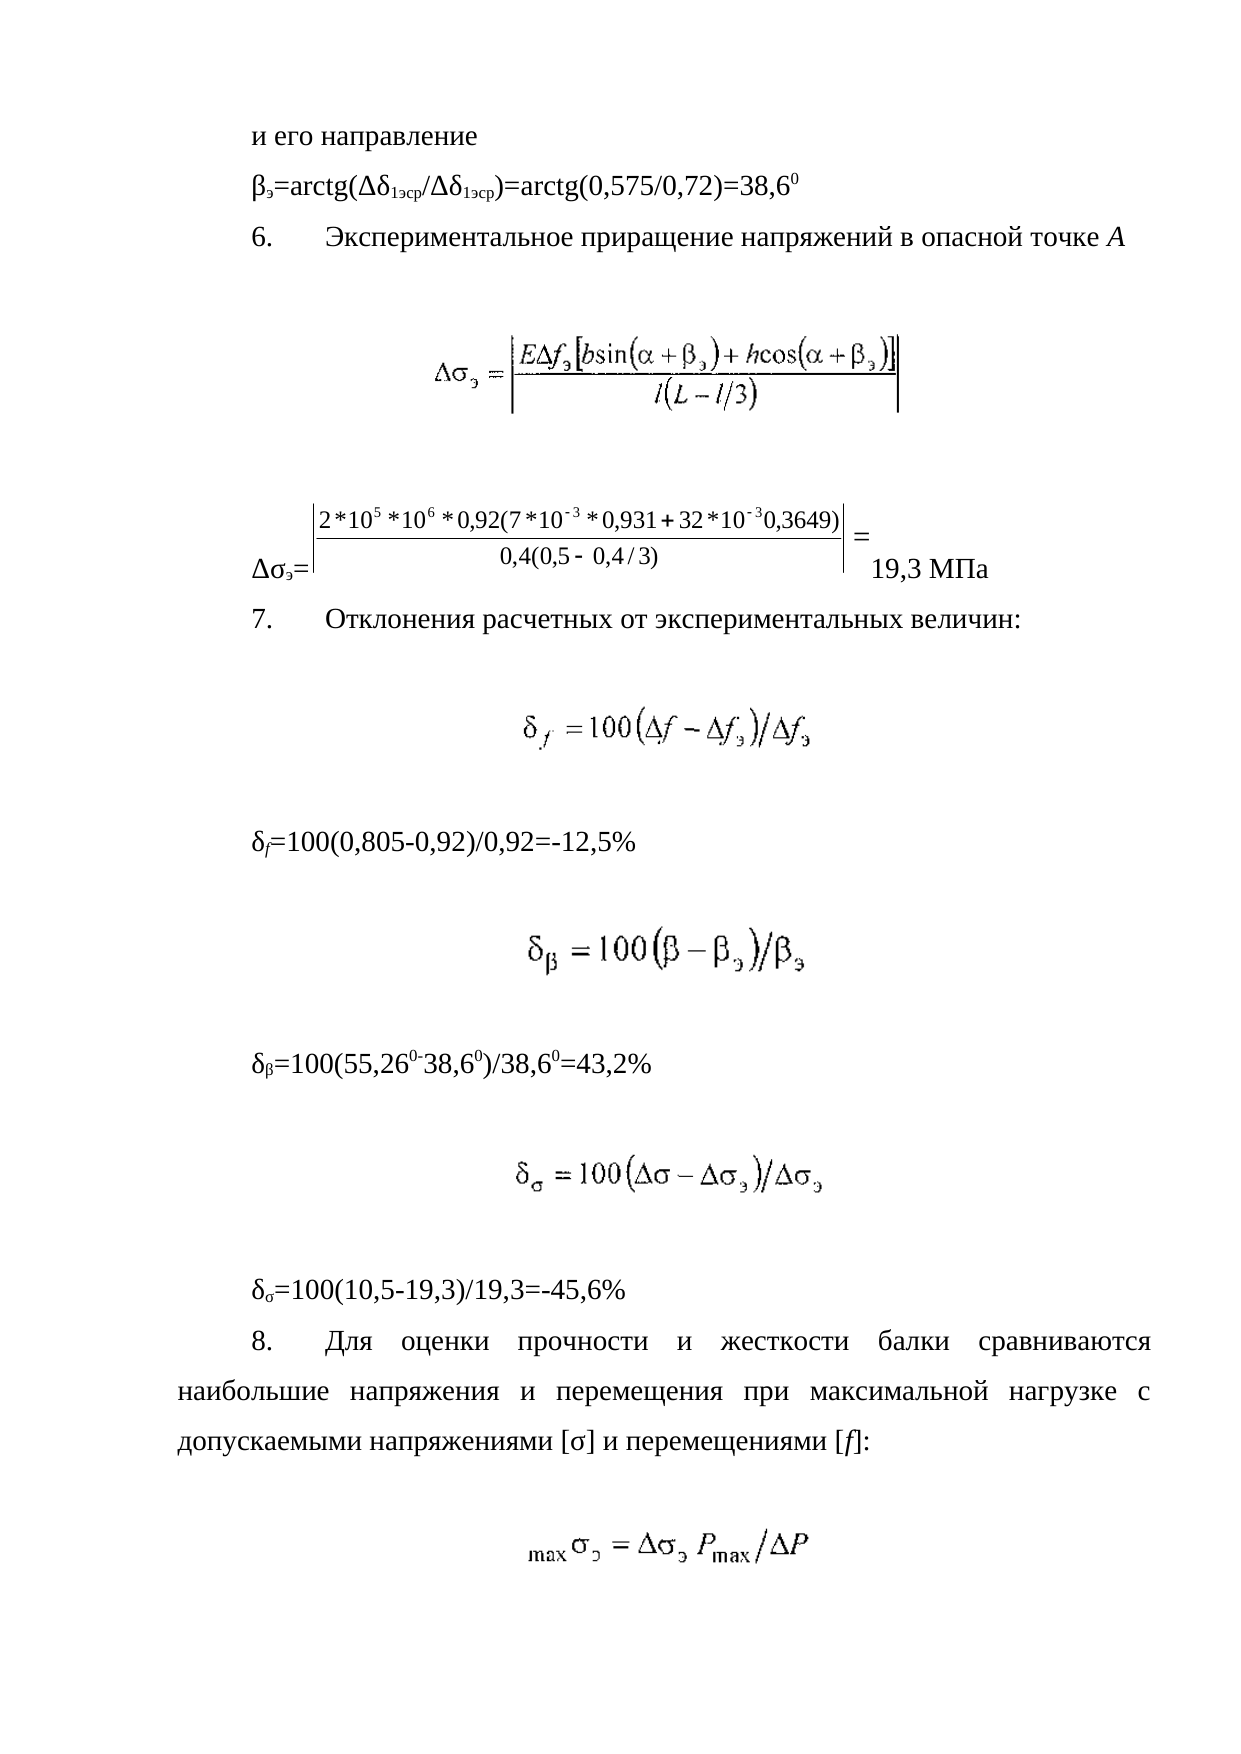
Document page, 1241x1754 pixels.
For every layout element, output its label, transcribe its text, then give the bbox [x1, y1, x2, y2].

text 8. Для оценки прочности и жесткости балки сравниваются наибольшие напряжения и перемещения при максимальной нагрузке с допускаемыми напряжениями [σ] и перемещениями [f]: [177, 1323, 1152, 1457]
text 6. Экспериментальное приращение напряжений в опасной точке А [177, 219, 1152, 252]
picture [516, 924, 813, 982]
text Δσэ=19,3 МПа [177, 498, 1152, 584]
text δσ=100(10,5-19,3)/19,3=-45,6% [177, 1272, 1152, 1306]
text 7. Отклонения расчетных от экспериментальных величин: [177, 601, 1152, 634]
text и его направление [177, 118, 1152, 152]
picture [426, 319, 903, 434]
picture [516, 1523, 813, 1574]
text δf=100(0,805-0,92)/0,92=-12,5% [177, 824, 1152, 858]
text δβ=100(55,260-38,60)/38,60=43,2% [177, 1046, 1152, 1079]
picture [513, 701, 816, 760]
text βэ=arctg(Δδ1эcp/Δδ1эcp)=arctg(0,575/0,72)=38,60 [177, 168, 1152, 202]
picture [503, 1146, 826, 1208]
